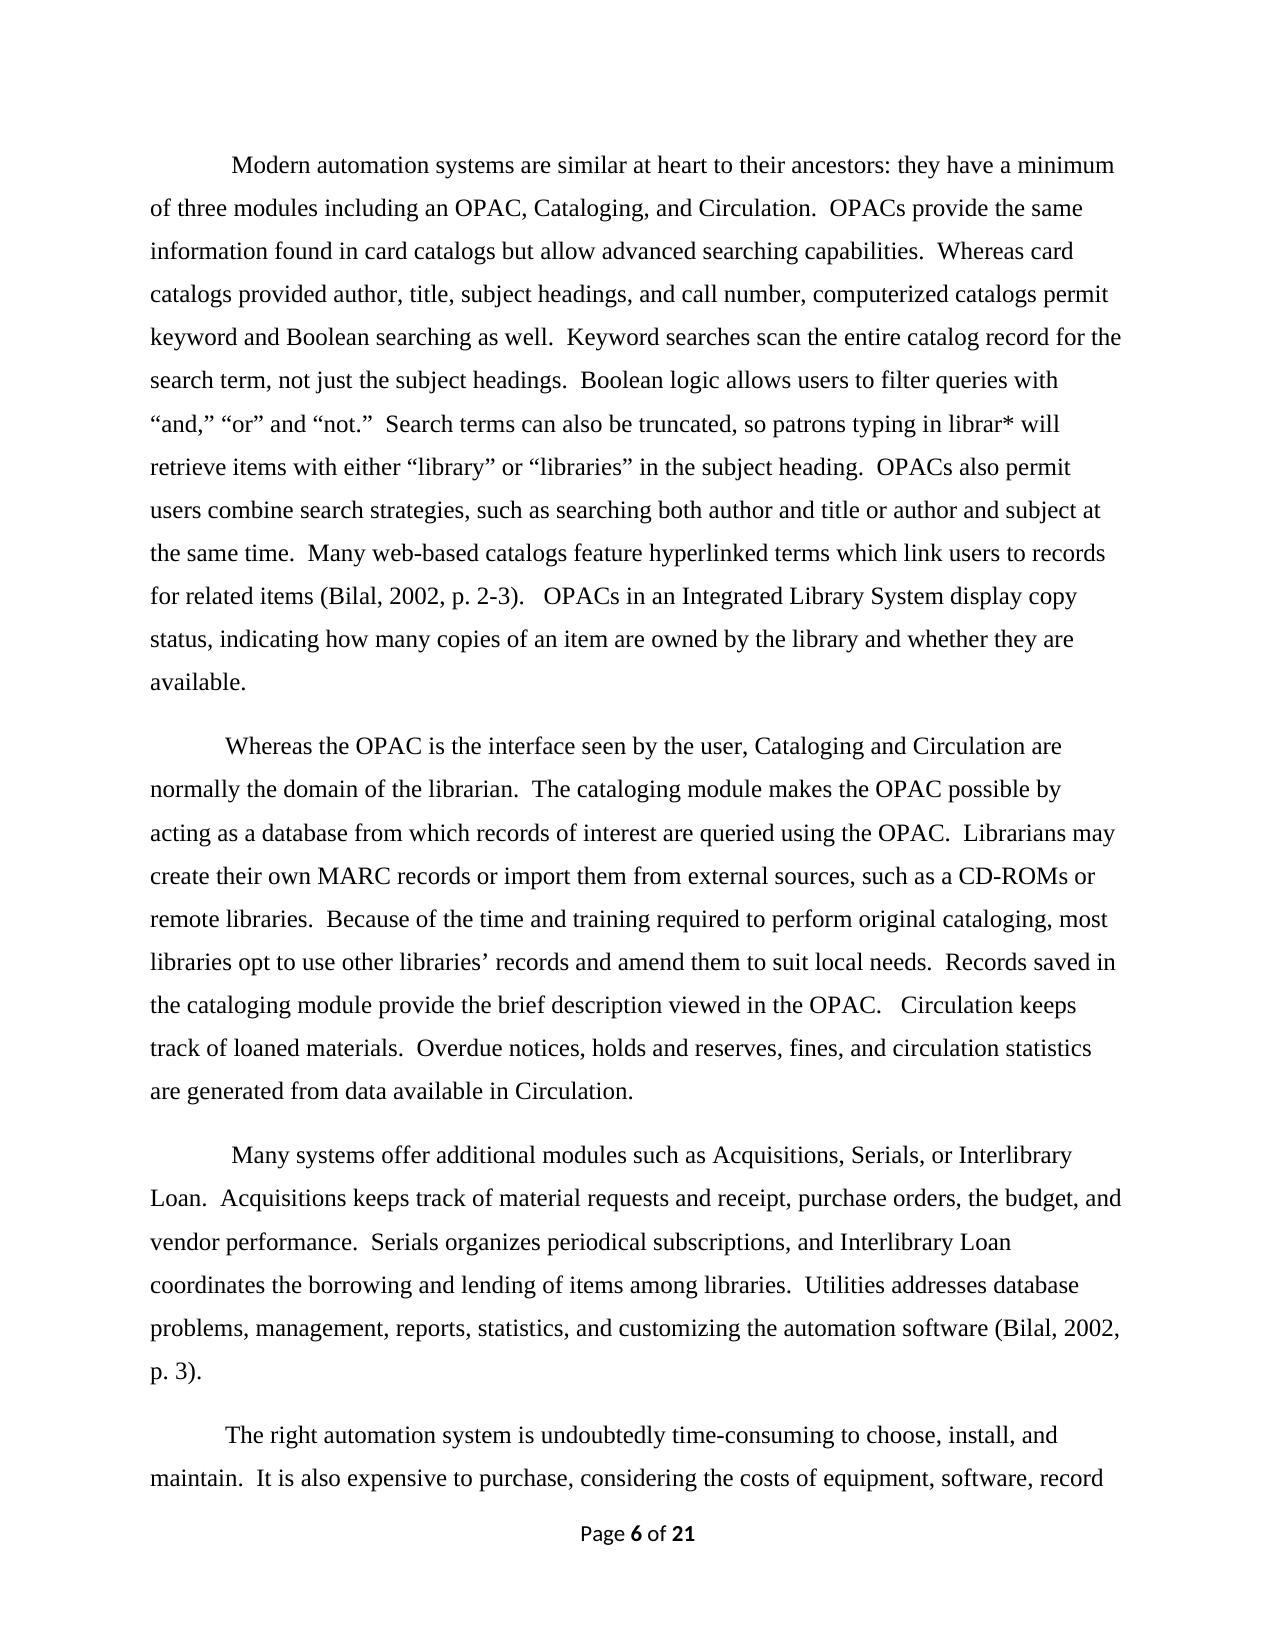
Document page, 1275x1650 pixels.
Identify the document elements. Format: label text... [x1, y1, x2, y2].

text Modern automation systems are similar at heart to their ancestors: they have a minimum of three modules including an OPAC, Cataloging, and Circulation. OPACs provide the same information found in card catalogs but allow advanced searching capabilities. Whereas card catalogs provided author, title, subject headings, and call number, computerized catalogs permit keyword and Boolean searching as well. Keyword searches scan the entire catalog record for the search term, not just the subject headings. Boolean logic allows users to filter queries with “and,” “or” and “not.” Search terms can also be truncated, so patrons typing in librar* will retrieve items with either “library” or “libraries” in the subject heading. OPACs also permit users combine search strategies, such as searching both author and title or author and subject at the same time. Many web-based catalogs feature hyperlinked terms which link users to records for related items (Bilal, 2002, p. 2-3). OPACs in an Integrated Library System display copy status, indicating how many copies of an item are owned by the library and whether they are available. [150, 150, 1125, 696]
text Whereas the OPAC is the interface seen by the user, Cataloging and Circulation are normally the domain of the librarian. The cataloging module makes the OPAC possible by acting as a database from which records of interest are queried using the OPAC. Librarians may create their own MARC records or import them from external sources, such as a CD-ROMs or remote libraries. Because of the time and training required to perform original cataloging, most libraries opt to use other libraries’ records and amend them to suit local needs. Records saved in the cataloging module provide the brief description viewed in the OPAC. Circulation keeps track of loaned materials. Overdue notices, holds and reserves, fines, and circulation statistics are generated from data available in Circulation. [150, 731, 1125, 1105]
text Many systems offer additional modules such as Acquisitions, Serials, or Interlibrary Loan. Acquisitions keeps track of material requests and receipt, purchase orders, the budget, and vendor performance. Serials organizes periodical subscriptions, and Interlibrary Loan coordinates the borrowing and lending of items among libraries. Utilities addresses database problems, management, reports, statistics, and customizing the automation software (Bilal, 2002, p. 3). [150, 1140, 1125, 1385]
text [150, 1420, 1125, 1492]
